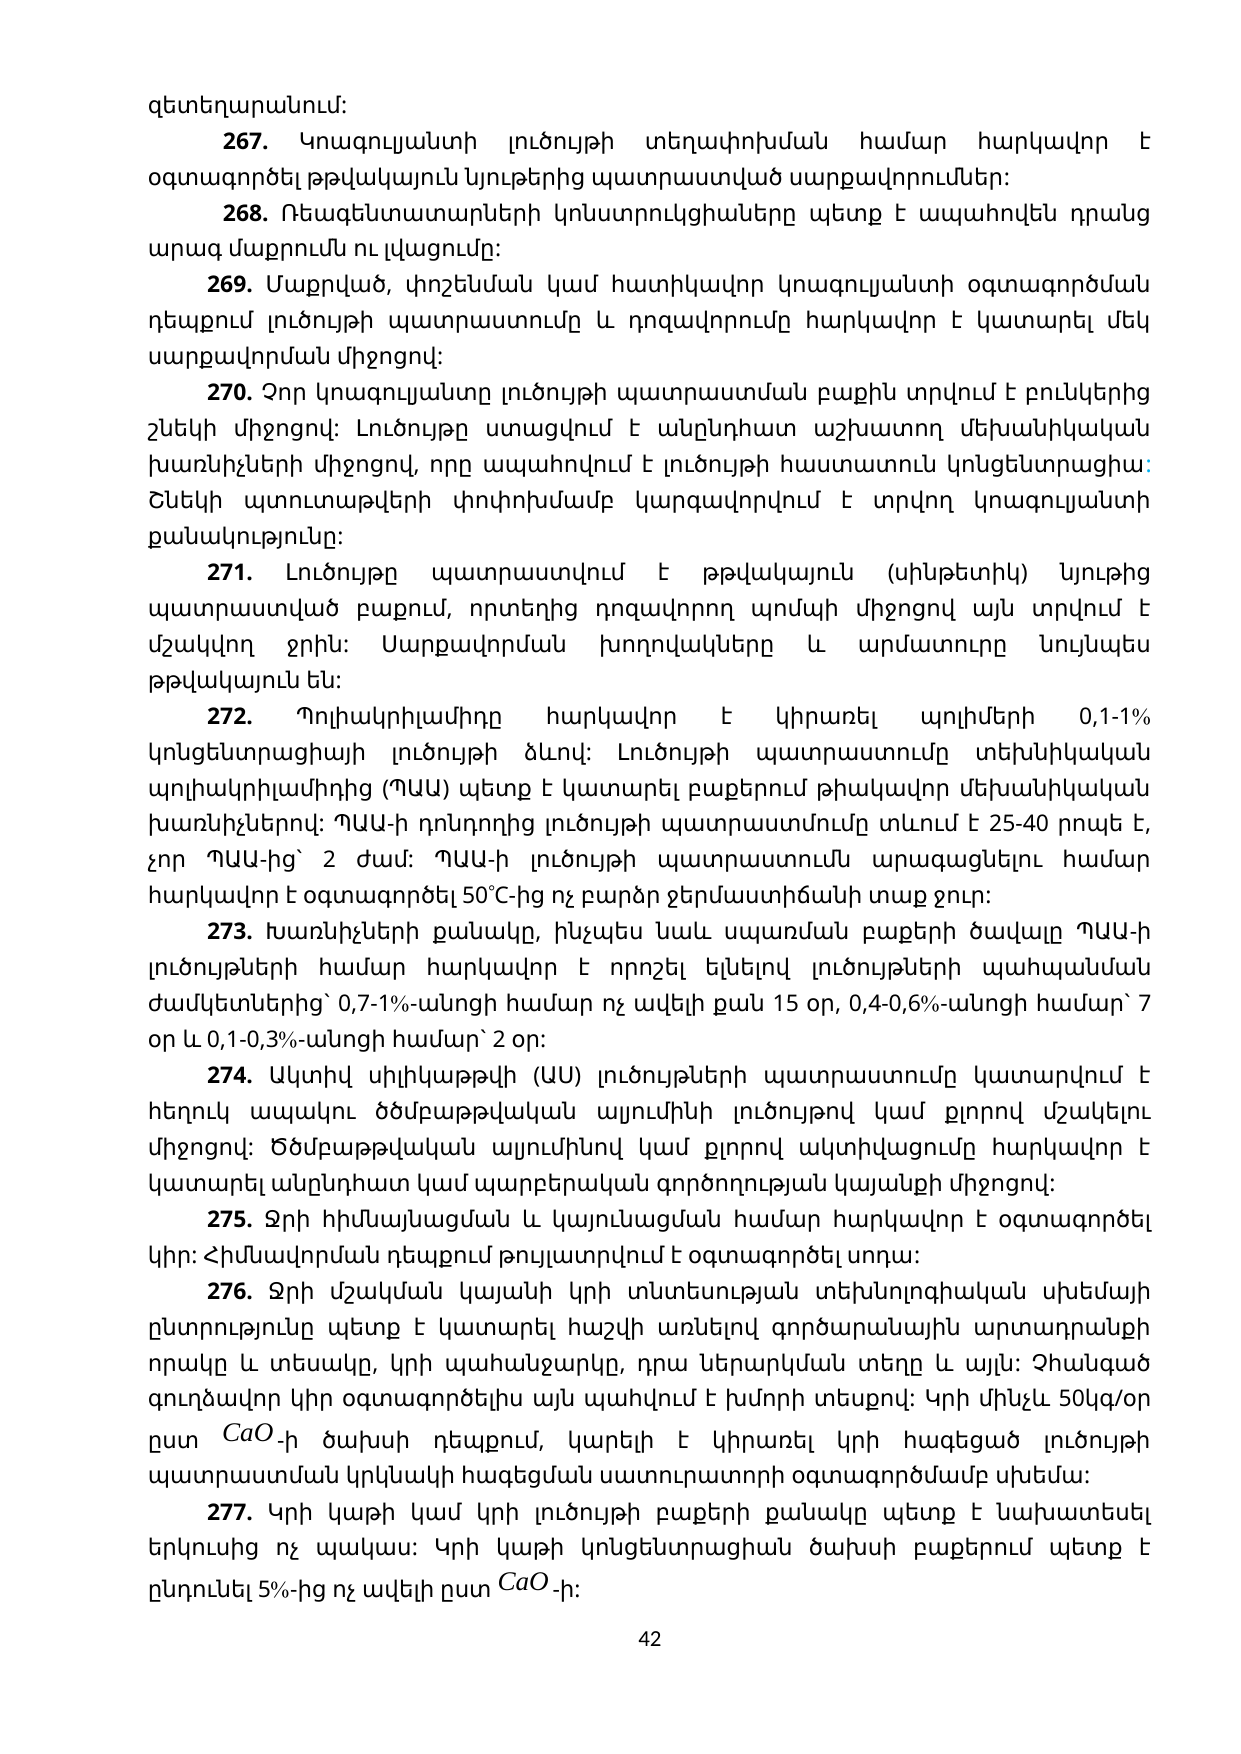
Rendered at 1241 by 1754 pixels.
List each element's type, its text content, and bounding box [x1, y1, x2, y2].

text 273. Խառնիչների քանակը, ինչպես նաև սպառման բաքերի ծավալը ՊԱԱ-ի լուծույթների համար հարկավոր է որոշել ելնելով լուծույթների պահպանման ժամկետներից` 0,7-1-անոցի համար ոչ ավելի քան 15 օր, 0,4-0,6-անոցի համար` 7 օր և 0,1-0,3-անոցի համար` 2 օր: [148, 915, 1152, 1054]
text 267. Կոագուլյանտի լուծույթի տեղափոխման համար հարկավոր է օգտագործել թթվակայուն նյութերից պատրաստված սարքավորումներ: [148, 124, 1152, 192]
text 272. Պոլիակրիլամիդը հարկավոր է կիրառել պոլիմերի 0,1-1 կոնցենտրացիայի լուծույթի ձևով: Լուծույթի պատրաստումը տեխնիկական պոլիակրիլամիդից (ՊԱԱ) պետք է կատարել բաքերում թիակավոր մեխանիկական խառնիչներով: ՊԱԱ-ի դոնդողից լուծույթի պատրաստմումը տևում է 25-40 րոպե է, չոր ՊԱԱ-ից` 2 ժամ: ՊԱԱ-ի լուծույթի պատրաստումն արագացնելու համար հարկավոր է օգտագործել 50С-ից ոչ բարձր ջերմաստիճանի տաք ջուր: [148, 699, 1152, 911]
text 268. Ռեագենտատարների կոնստրուկցիաները պետք է ապահովեն դրանց արագ մաքրումն ու լվացումը: [148, 196, 1152, 264]
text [148, 89, 1152, 120]
text 271. Լուծույթը պատրաստվում է թթվակայուն (սինթետիկ) նյութից պատրաստված բաքում, որտեղից դոզավորող պոմպի միջոցով այն տրվում է մշակվող ջրին: Սարքավորման խողովակները և արմատուրը նույնպես թթվակայուն են: [148, 556, 1152, 695]
text 274. Ակտիվ սիլիկաթթվի (ԱՍ) լուծույթների պատրաստումը կատարվում է հեղուկ ապակու ծծմբաթթվական ալյումինի լուծույթով կամ քլորով մշակելու միջոցով: Ծծմբաթթվական ալյումինով կամ քլորով ակտիվացումը հարկավոր է կատարել անընդհատ կամ պարբերական գործողության կայանքի միջոցով: [148, 1059, 1152, 1198]
text 276. Ջրի մշակման կայանի կրի տնտեսության տեխնոլոգիական սխեմայի ընտրությունը պետք է կատարել հաշվի առնելով գործարանային արտադրանքի որակը և տեսակը, կրի պահանջարկը, դրա ներարկման տեղը և այլն: Չհանգած գուղձավոր կիր օգտագործելիս այն պահվում է խմորի տեսքով: Կրի մինչև 50կգ/օր ըստ -ի ծախսի դեպքում, կարելի է կիրառել կրի հագեցած լուծույթի պատրաստման կրկնակի հագեցման սատուրատորի օգտագործմամբ սխեմա: [148, 1274, 1152, 1491]
text 270. Չոր կոագուլյանտը լուծույթի պատրաստման բաքին տրվում է բունկերից շնեկի միջոցով: Լուծույթը ստացվում է անընդհատ աշխատող մեխանիկական խառնիչների միջոցով, որը ապահովում է լուծույթի հաստատուն կոնցենտրացիա: Շնեկի պտուտաթվերի փոփոխմամբ կարգավորվում է տրվող կոագուլյանտի քանակությունը: [148, 376, 1152, 551]
text 275. Ջրի հիմնայնացման և կայունացման համար հարկավոր է օգտագործել կիր: Հիմնավորման դեպքում թույլատրվում է օգտագործել սոդա: [148, 1203, 1152, 1270]
text 269. Մաքրված, փոշենման կամ հատիկավոր կոագուլյանտի օգտագործման դեպքում լուծույթի պատրաստումը և դոզավորումը հարկավոր է կատարել մեկ սարքավորման միջոցով: [148, 268, 1152, 371]
text 277. Կրի կաթի կամ կրի լուծույթի բաքերի քանակը պետք է նախատեսել երկուսից ոչ պակաս: Կրի կաթի կոնցենտրացիան ծախսի բաքերում պետք է ընդունել 5-ից ոչ ավելի ըստ -ի: [148, 1495, 1152, 1604]
